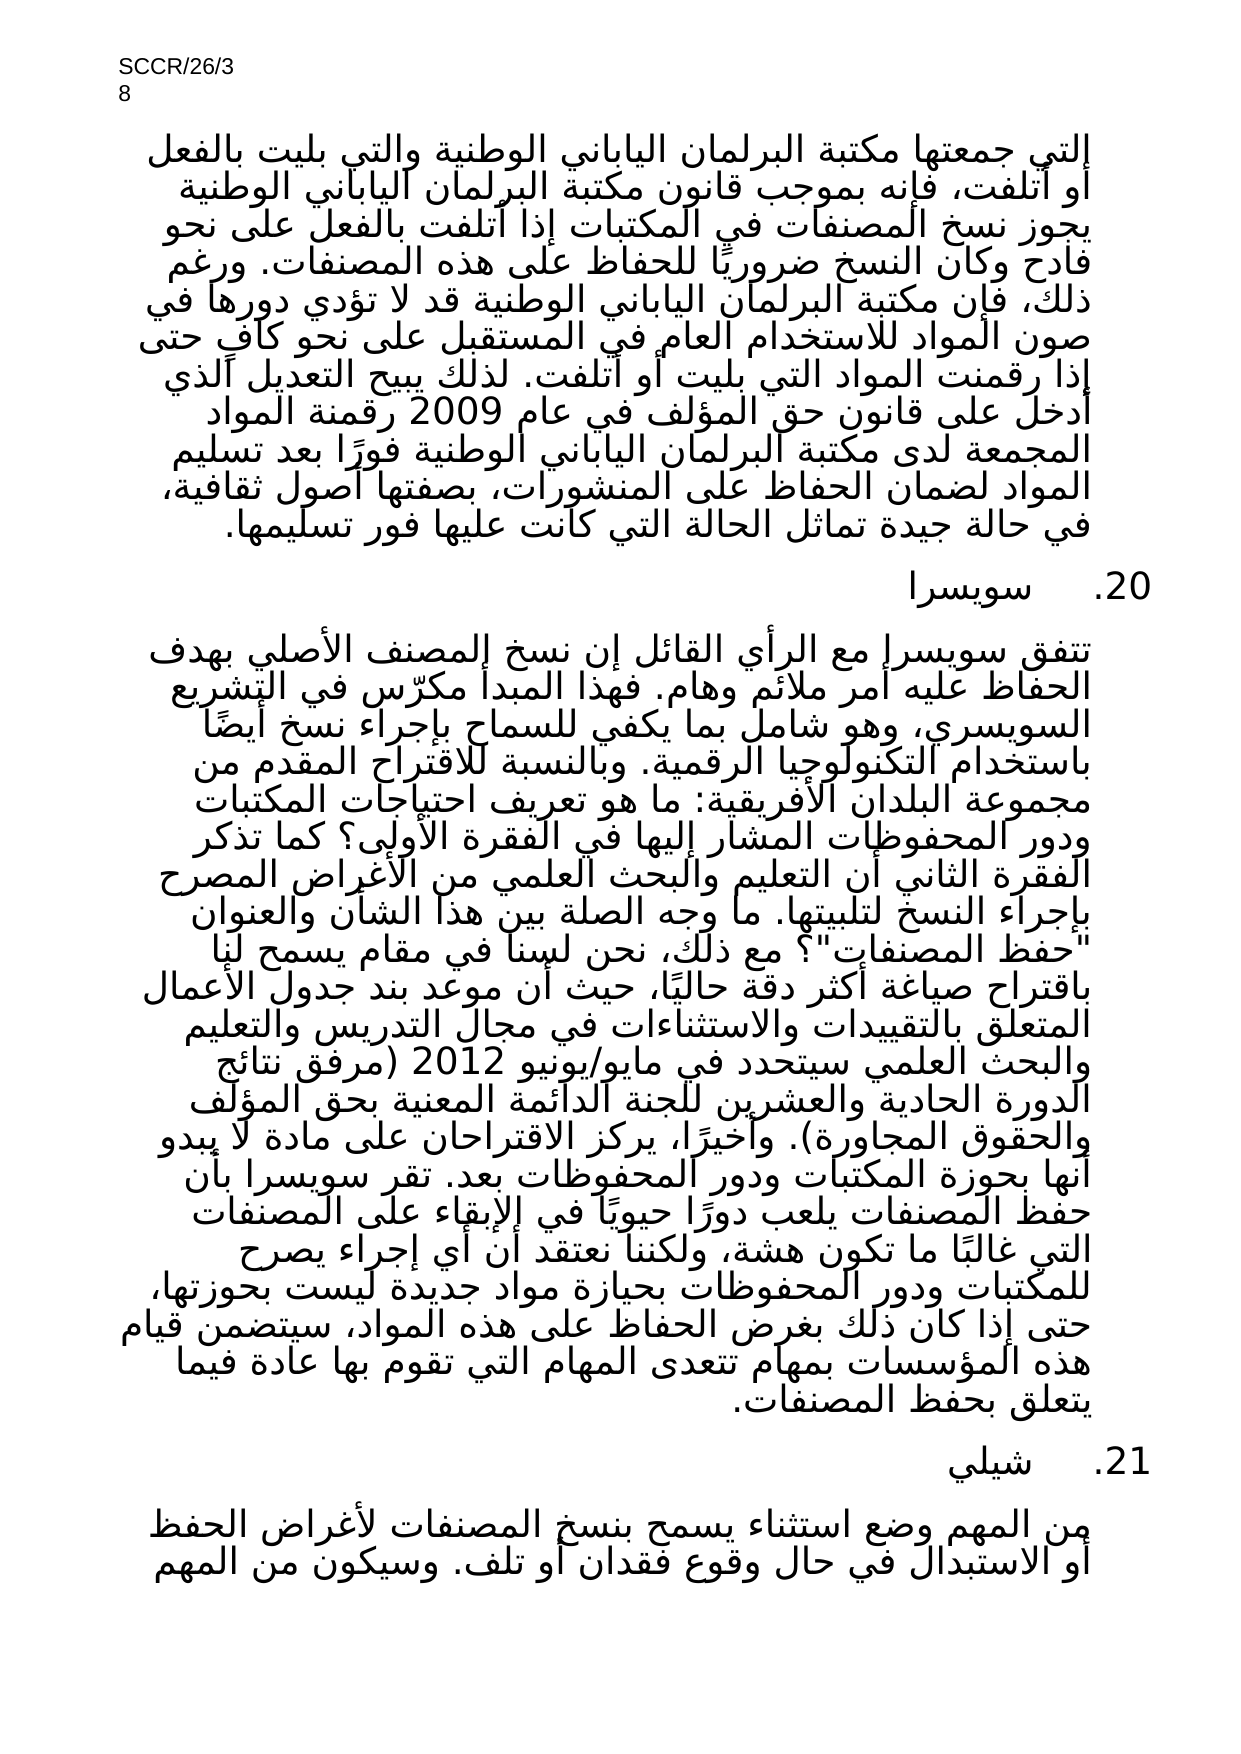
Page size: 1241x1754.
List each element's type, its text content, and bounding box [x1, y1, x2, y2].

text شيلي [118, 1445, 1092, 1482]
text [118, 1507, 1092, 1582]
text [118, 132, 1092, 545]
text تتفق سويسرا مع الرأي القائل إن نسخ المصنف الأصلي بهدف الحفاظ عليه أمر ملائم وهام. فهذا المبدأ مكرّس في التشريع السويسري، وهو شامل بما يكفي للسماح بإجراء نسخ أيضًا باستخدام التكنولوجيا الرقمية. وبالنسبة للاقتراح المقدم من مجموعة البلدان الأفريقية: ما هو تعريف احتياجات المكتبات ودور المحفوظات المشار إليها في الفقرة الأولى؟ كما تذكر الفقرة الثاني أن التعليم والبحث العلمي من الأغراض المصرح بإجراء النسخ لتلبيتها. ما وجه الصلة بين هذا الشأن والعنوان "حفظ المصنفات"؟ مع ذلك، نحن لسنا في مقام يسمح لنا باقتراح صياغة أكثر دقة حاليًا، حيث أن موعد بند جدول الأعمال المتعلق بالتقييدات والاستثناءات في مجال التدريس والتعليم والبحث العلمي سيتحدد في مايو/يونيو 2012 (مرفق نتائج الدورة الحادية والعشرين للجنة الدائمة المعنية بحق المؤلف والحقوق المجاورة). وأخيرًا، يركز الاقتراحان على مادة لا يبدو أنها بحوزة المكتبات ودور المحفوظات بعد. تقر سويسرا بأن حفظ المصنفات يلعب دورًا حيويًا في الإبقاء على المصنفات التي غالبًا ما تكون هشة، ولكننا نعتقد أن أي إجراء يصرح للمكتبات ودور المحفوظات بحيازة مواد جديدة ليست بحوزتها، حتى إذا كان ذلك بغرض الحفاظ على هذه المواد، سيتضمن قيام هذه المؤسسات بمهام تتعدى المهام التي تقوم بها عادة فيما يتعلق بحفظ المصنفات. [118, 632, 1092, 1420]
text سويسرا [118, 570, 1092, 607]
